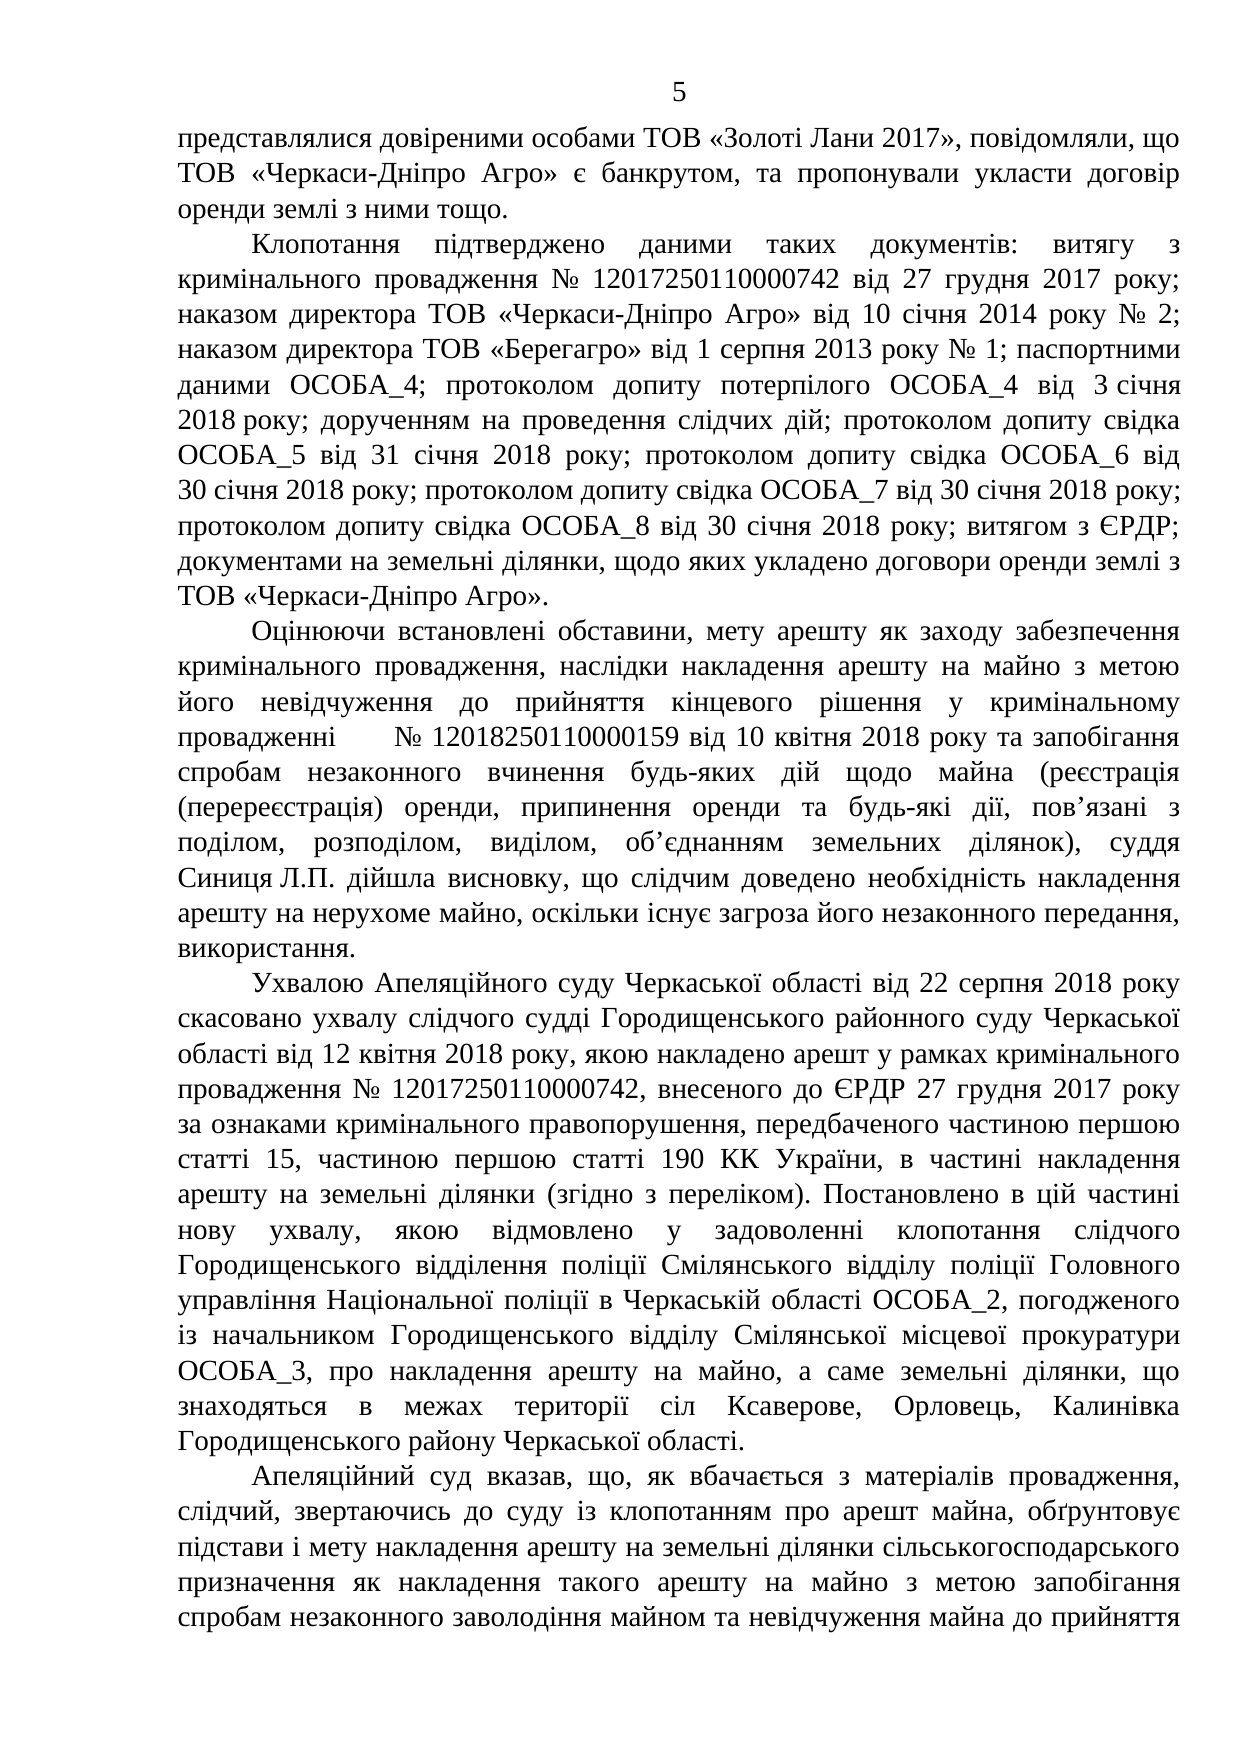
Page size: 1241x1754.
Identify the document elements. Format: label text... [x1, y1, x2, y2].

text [177, 1458, 1181, 1633]
text Ухвалою Апеляційного суду Черкаської області від 22 серпня 2018 року скасовано ухвалу слідчого судді Городищенського районного суду Черкаської області від 12 квітня 2018 року, якою накладено арешт у рамках кримінального провадження № 12017250110000742, внесеного до ЄРДР 27 грудня 2017 року за ознаками кримінального правопорушення, передбаченого частиною першою статті 15, частиною першою статті 190 КК України, в частині накладення арешту на земельні ділянки (згідно з переліком). Постановлено в цій частині нову ухвалу, якою відмовлено у задоволенні клопотання слідчого Городищенського відділення поліції Смілянського відділу поліції Головного управління Національної поліції в Черкаській області ОСОБА_2, погодженого із начальником Городищенського відділу Смілянської місцевої прокуратури ОСОБА_3, про накладення арешту на майно, а саме земельні ділянки, що знаходяться в межах території сіл Ксаверове, Орловець, Калинівка Городищенського району Черкаської області. [177, 965, 1181, 1457]
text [177, 120, 1181, 224]
text Клопотання підтверджено даними таких документів: витягу з кримінального провадження № 12017250110000742 від 27 грудня 2017 року; наказом директора ТОВ «Черкаси-Дніпро Агро» від 10 січня 2014 року № 2; наказом директора ТОВ «Берегагро» від 1 серпня 2013 року № 1; паспортними даними ОСОБА_4; протоколом допиту потерпілого ОСОБА_4 від 3 січня 2018 року; дорученням на проведення слідчих дій; протоколом допиту свідка ОСОБА_5 від 31 січня 2018 року; протоколом допиту свідка ОСОБА_6 від 30 січня 2018 року; протоколом допиту свідка ОСОБА_7 від 30 січня 2018 року; протоколом допиту свідка ОСОБА_8 від 30 січня 2018 року; витягом з ЄРДР; документами на земельні ділянки, щодо яких укладено договори оренди землі з ТОВ «Черкаси-Дніпро Агро». [177, 226, 1181, 612]
text Оцінюючи встановлені обставини, мету арешту як заходу забезпечення кримінального провадження, наслідки накладення арешту на майно з метою його невідчуження до прийняття кінцевого рішення у кримінальному провадженні № 12018250110000159 від 10 квітня 2018 року та запобігання спробам незаконного вчинення будь-яких дій щодо майна (реєстрація (перереєстрація) оренди, припинення оренди та будь-які дії, пов’язані з поділом, розподілом, виділом, об’єднанням земельних ділянок), суддя Синиця Л.П. дійшла висновку, що слідчим доведено необхідність накладення арешту на нерухоме майно, оскільки існує загроза його незаконного передання, використання. [177, 613, 1181, 964]
